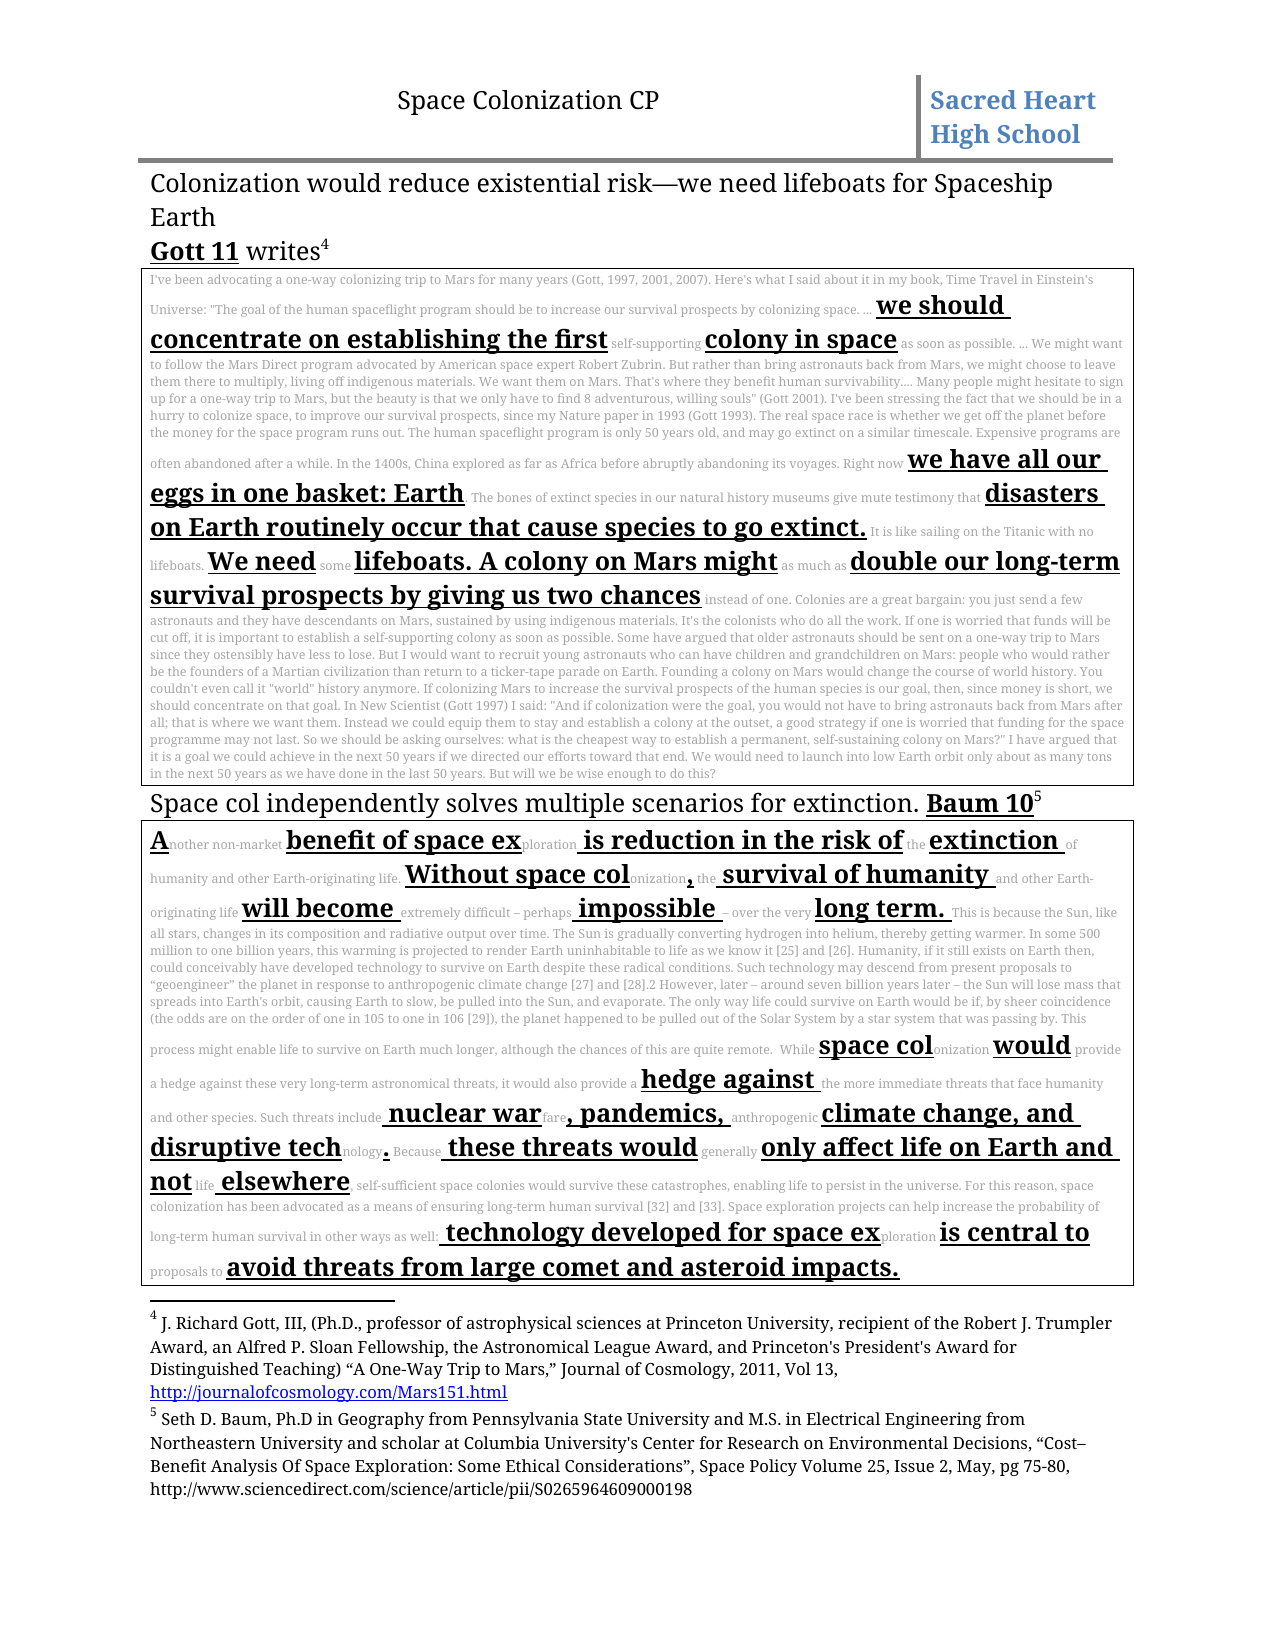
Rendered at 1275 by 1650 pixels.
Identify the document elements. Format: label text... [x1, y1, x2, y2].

text I've been advocating a one-way colonizing trip to Mars for many years (Gott, 1997, 2001, 2007). Here's what I said about it in my book, Time Travel in Einstein's Universe: "The goal of the human spaceflight program should be to increase our survival prospects by colonizing space. ... we should concentrate on establishing the first self-supporting colony in space as soon as possible. ... We might want to follow the Mars Direct program advocated by American space expert Robert Zubrin. But rather than bring astronauts back from Mars, we might choose to leave them there to multiply, living off indigenous materials. We want them on Mars. That's where they benefit human survivability.... Many people might hesitate to sign up for a one-way trip to Mars, but the beauty is that we only have to find 8 adventurous, willing souls" (Gott 2001). I've been stressing the fact that we should be in a hurry to colonize space, to improve our survival prospects, since my Nature paper in 1993 (Gott 1993). The real space race is whether we get off the planet before the money for the space program runs out. The human spaceflight program is only 50 years old, and may go extinct on a similar timescale. Expensive programs are often abandoned after a while. In the 1400s, China explored as far as Africa before abruptly abandoning its voyages. Right now we have all our eggs in one basket: Earth. The bones of extinct species in our natural history museums give mute testimony that disasters on Earth routinely occur that cause species to go extinct. It is like sailing on the Titanic with no lifeboats. We need some lifeboats. A colony on Mars might as much as double our long-term survival prospects by giving us two chances instead of one. Colonies are a great bargain: you just send a few astronauts and they have descendants on Mars, sustained by using indigenous materials. It's the colonists who do all the work. If one is worried that funds will be cut off, it is important to establish a self-supporting colony as soon as possible. Some have argued that older astronauts should be sent on a one-way trip to Mars since they ostensibly have less to lose. But I would want to recruit young astronauts who can have children and grandchildren on Mars: people who would rather be the founders of a Martian civilization than return to a ticker-tape parade on Earth. Founding a colony on Mars would change the course of world history. You couldn't even call it "world" history anymore. If colonizing Mars to increase the survival prospects of the human species is our goal, then, since money is short, we should concentrate on that goal. In New Scientist (Gott 1997) I said: "And if colonization were the goal, you would not have to bring astronauts back from Mars after all; that is where we want them. Instead we could equip them to stay and establish a colony at the outset, a good strategy if one is worried that funding for the space programme may not last. So we should be asking ourselves: what is the cheapest way to establish a permanent, self-sustaining colony on Mars?" I have argued that it is a goal we could achieve in the next 50 years if we directed our efforts toward that end. We would need to launch into low Earth orbit only about as many tons in the next 50 years as we have done in the last 50 years. But will we be wise enough to do this? [142, 269, 1133, 785]
text Another non-market benefit of space exploration is reduction in the risk of the extinction of humanity and other Earth-originating life. Without space colonization, the survival of humanity and other Earth-originating life will become extremely difficult – perhaps impossible – over the very long term. This is because the Sun, like all stars, changes in its composition and radiative output over time. The Sun is gradually converting hydrogen into helium, thereby getting warmer. In some 500 million to one billion years, this warming is projected to render Earth uninhabitable to life as we know it [25] and [26]. Humanity, if it still exists on Earth then, could conceivably have developed technology to survive on Earth despite these radical conditions. Such technology may descend from present proposals to “geoengineer” the planet in response to anthropogenic climate change [27] and [28].2 However, later – around seven billion years later – the Sun will lose mass that spreads into Earth's orbit, causing Earth to slow, be pulled into the Sun, and evaporate. The only way life could survive on Earth would be if, by sheer coincidence (the odds are on the order of one in 105 to one in 106 [29]), the planet happened to be pulled out of the Solar System by a star system that was passing by. This process might enable life to survive on Earth much longer, although the chances of this are quite remote. While space colonization would provide a hedge against these very long-term astronomical threats, it would also provide a hedge against the more immediate threats that face humanity and other species. Such threats include nuclear warfare, pandemics, anthropogenic climate change, and disruptive technology. Because these threats would generally only affect life on Earth and not life elsewhere, self-sufficient space colonies would survive these catastrophes, enabling life to persist in the universe. For this reason, space colonization has been advocated as a means of ensuring long-term human survival [32] and [33]. Space exploration projects can help increase the probability of long-term human survival in other ways as well: technology developed for space exploration is central to proposals to avoid threats from large comet and asteroid impacts. [142, 821, 1133, 1285]
text Gott 11 writes [150, 234, 1125, 268]
text Space col independently solves multiple scenarios for extinction. Baum 10 [150, 786, 1125, 820]
text Colonization would reduce existential risk—we need lifeboats for Spaceship Earth [150, 166, 1125, 234]
